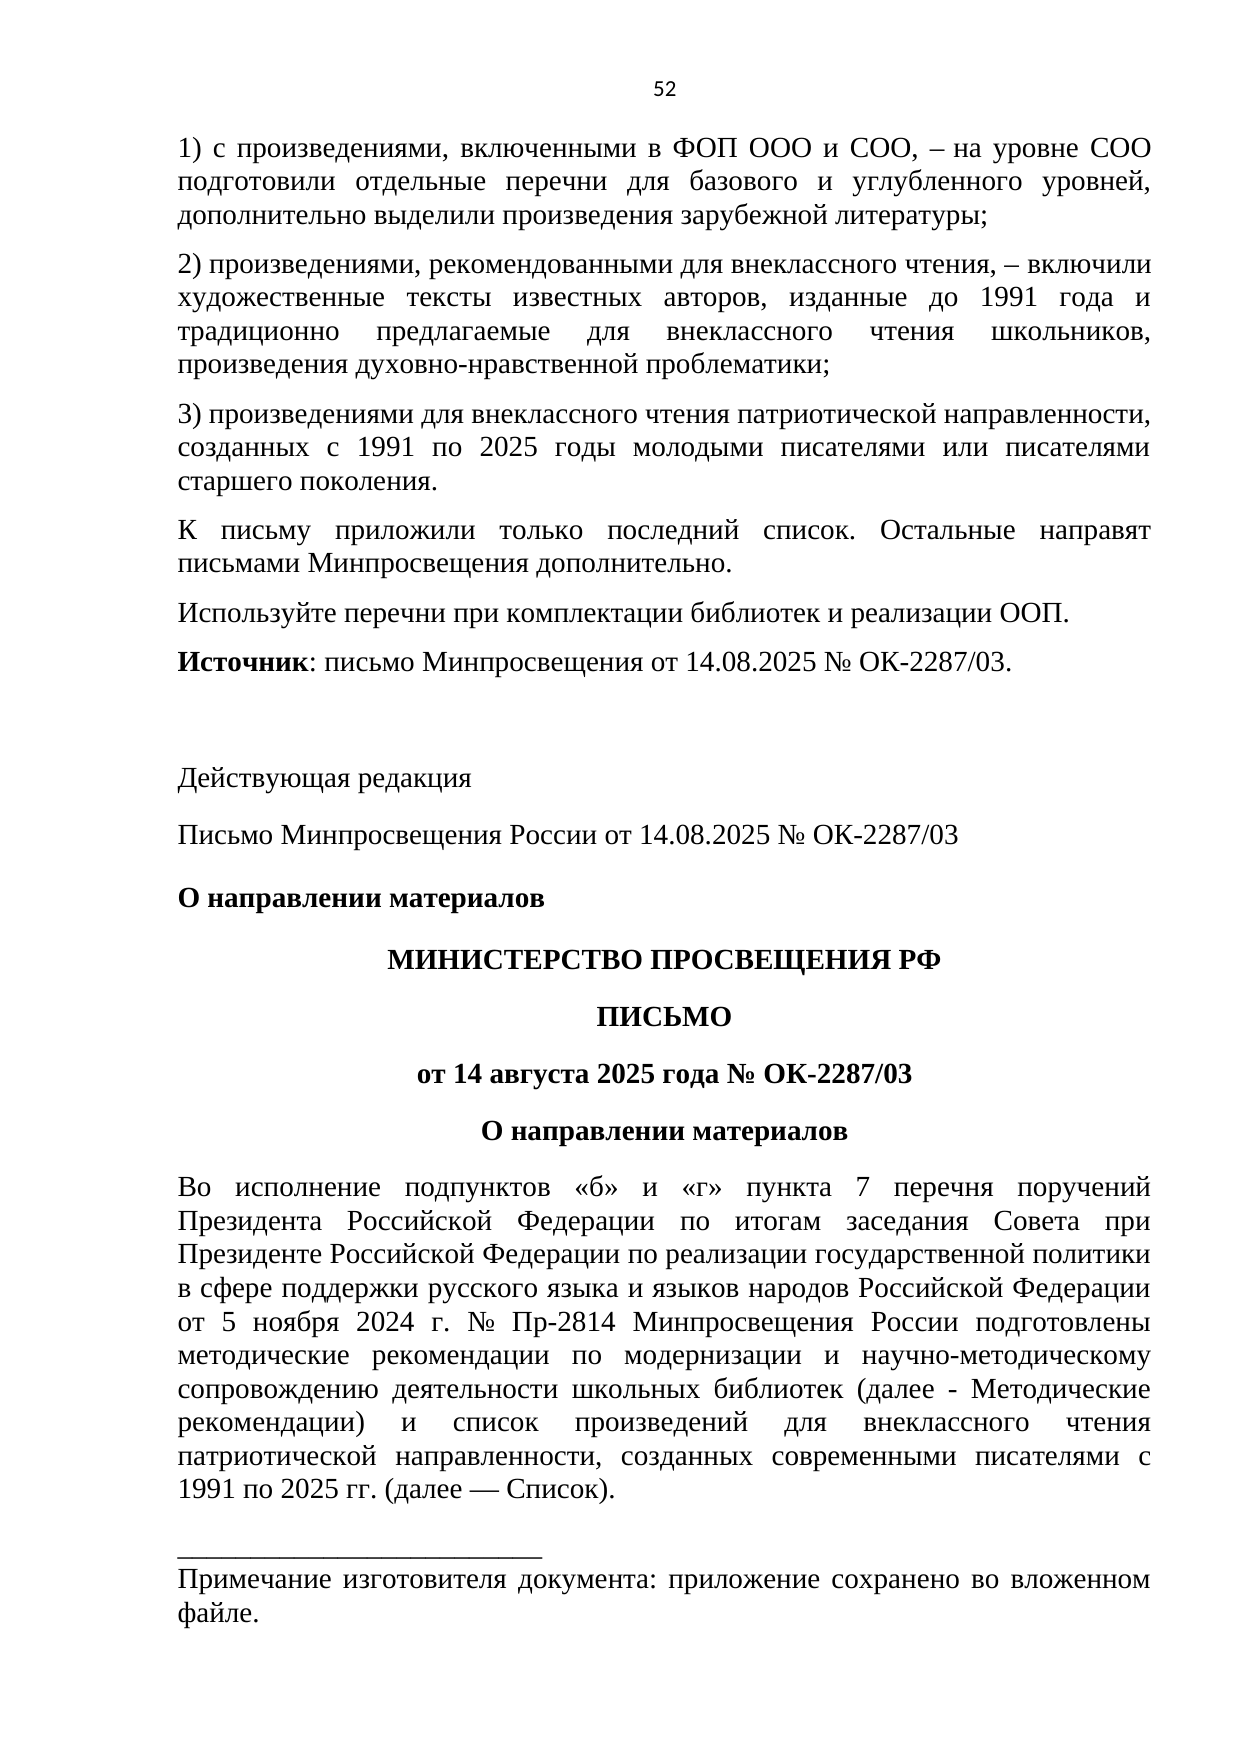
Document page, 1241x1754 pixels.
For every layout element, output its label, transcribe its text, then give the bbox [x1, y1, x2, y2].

text О направлении материалов [177, 880, 1152, 913]
text 1) с произведениями, включенными в ФОП ООО и СОО, – на уровне СОО подготовили отдельные перечни для базового и углубленного уровней, дополнительно выделили произведения зарубежной литературы; [177, 130, 1152, 230]
text 3) произведениями для внеклассного чтения патриотической направленности, созданных с 1991 по 2025 годы молодыми писателями или писателями старшего поколения. [177, 396, 1152, 496]
text _________________________ Примечание изготовителя документа: приложение сохранено во вложенном файле. [177, 1528, 1152, 1629]
text Используйте перечни при комплектации библиотек и реализации ООП. [177, 595, 1152, 628]
text Действующая редакция [177, 693, 1152, 794]
text МИНИСТЕРСТВО ПРОСВЕЩЕНИЯ РФ [177, 942, 1152, 976]
text от 14 августа 2025 года № ОК-2287/03 [177, 1056, 1152, 1089]
text К письму приложили только последний список. Остальные направят письмами Минпросвещения дополнительно. [177, 512, 1152, 579]
text Во исполнение подпунктов «б» и «г» пункта 7 перечня поручений Президента Российской Федерации по итогам заседания Совета при Президенте Российской Федерации по реализации государственной политики в сфере поддержки русского языка и языков народов Российской Федерации от 5 ноября 2024 г. № Пр-2814 Минпросвещения России подготовлены методические рекомендации по модернизации и научно-методическому сопровождению деятельности школьных библиотек (далее - Методические рекомендации) и список произведений для внеклассного чтения патриотической направленности, созданных современными писателями с 1991 по 2025 гг. (далее — Список). [177, 1169, 1152, 1505]
text Письмо Минпросвещения России от 14.08.2025 № ОК-2287/03 [177, 817, 1152, 851]
text 2) произведениями, рекомендованными для внеклассного чтения, – включили художественные тексты известных авторов, изданные до 1991 года и традиционно предлагаемые для внеклассного чтения школьников, произведения духовно-нравственной проблематики; [177, 246, 1152, 380]
text ПИСЬМО [177, 999, 1152, 1033]
text Источник: письмо Минпросвещения от 14.08.2025 № ОК-2287/03. [177, 644, 1152, 677]
text О направлении материалов [177, 1113, 1152, 1146]
